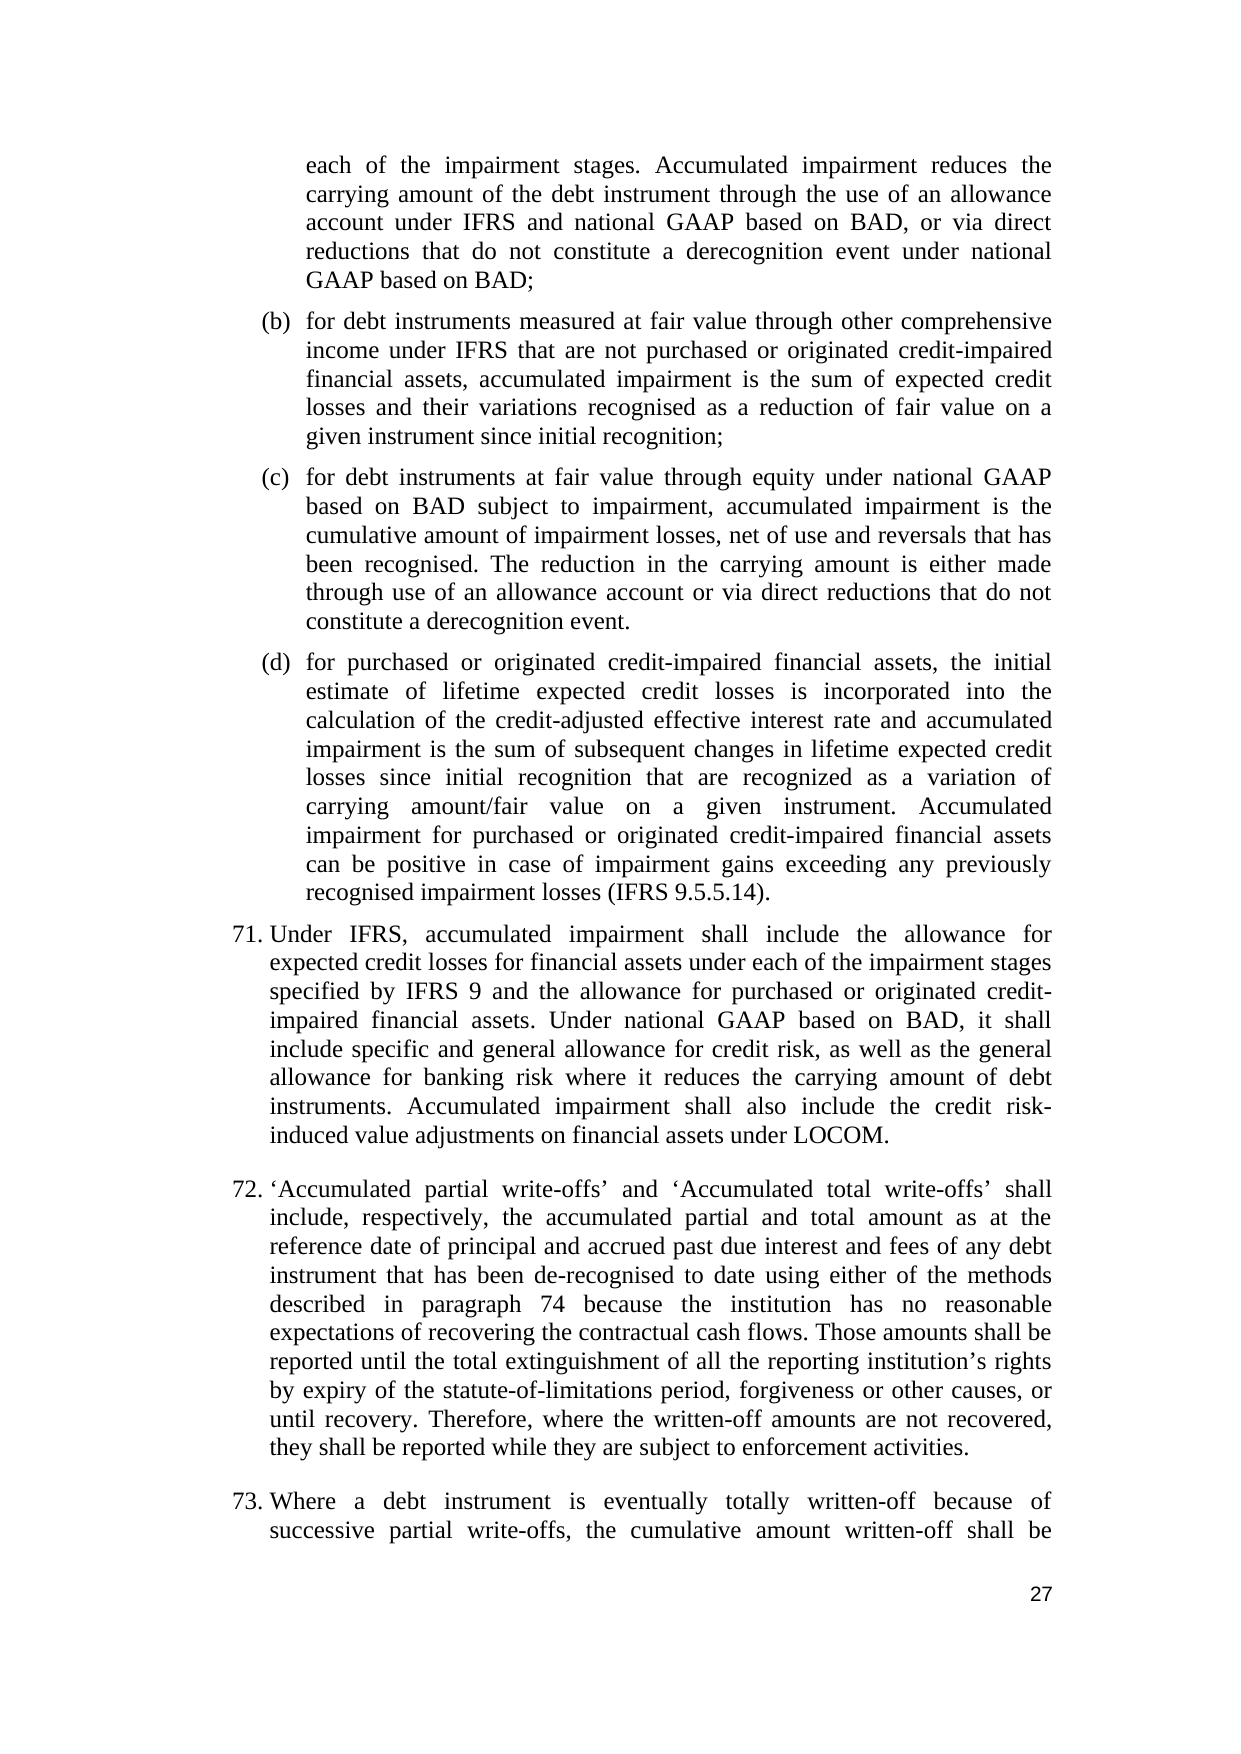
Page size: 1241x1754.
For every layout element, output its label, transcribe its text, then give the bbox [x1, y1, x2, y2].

list for debt instruments at fair value through equity under national GAAP based on BAD subject to impairment, accumulated impairment is the cumulative amount of impairment losses, net of use and reversals that has been recognised. The reduction in the carrying amount is either made through use of an allowance account or via direct reductions that do not constitute a derecognition event. [261, 462, 1053, 635]
list for purchased or originated credit-impaired financial assets, the initial estimate of lifetime expected credit losses is incorporated into the calculation of the credit-adjusted effective interest rate and accumulated impairment is the sum of subsequent changes in lifetime expected credit losses since initial recognition that are recognized as a variation of carrying amount/fair value on a given instrument. Accumulated impairment for purchased or originated credit-impaired financial assets can be positive in case of impairment gains exceeding any previously recognised impairment losses (IFRS 9.5.5.14). [261, 647, 1053, 906]
list for debt instruments measured at fair value through other comprehensive income under IFRS that are not purchased or originated credit-impaired financial assets, accumulated impairment is the sum of expected credit losses and their variations recognised as a reduction of fair value on a given instrument since initial recognition; [261, 306, 1053, 450]
text Under IFRS, accumulated impairment shall include the allowance for expected credit losses for financial assets under each of the impairment stages specified by IFRS 9 and the allowance for purchased or originated credit-impaired financial assets. Under national GAAP based on BAD, it shall include specific and general allowance for credit risk, as well as the general allowance for banking risk where it reduces the carrying amount of debt instruments. Accumulated impairment shall also include the credit risk-induced value adjustments on financial assets under LOCOM. [232, 919, 1053, 1149]
text ‘Accumulated partial write-offs’ and ‘Accumulated total write-offs’ shall include, respectively, the accumulated partial and total amount as at the reference date of principal and accrued past due interest and fees of any debt instrument that has been de-recognised to date using either of the methods described in paragraph 74 because the institution has no reasonable expectations of recovering the contractual cash flows. Those amounts shall be reported until the total extinguishment of all the reporting institution’s rights by expiry of the statute-of-limitations period, forgiveness or other causes, or until recovery. Therefore, where the written-off amounts are not recovered, they shall be reported while they are subject to enforcement activities. [232, 1174, 1053, 1461]
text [232, 1486, 1053, 1544]
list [261, 150, 1053, 294]
